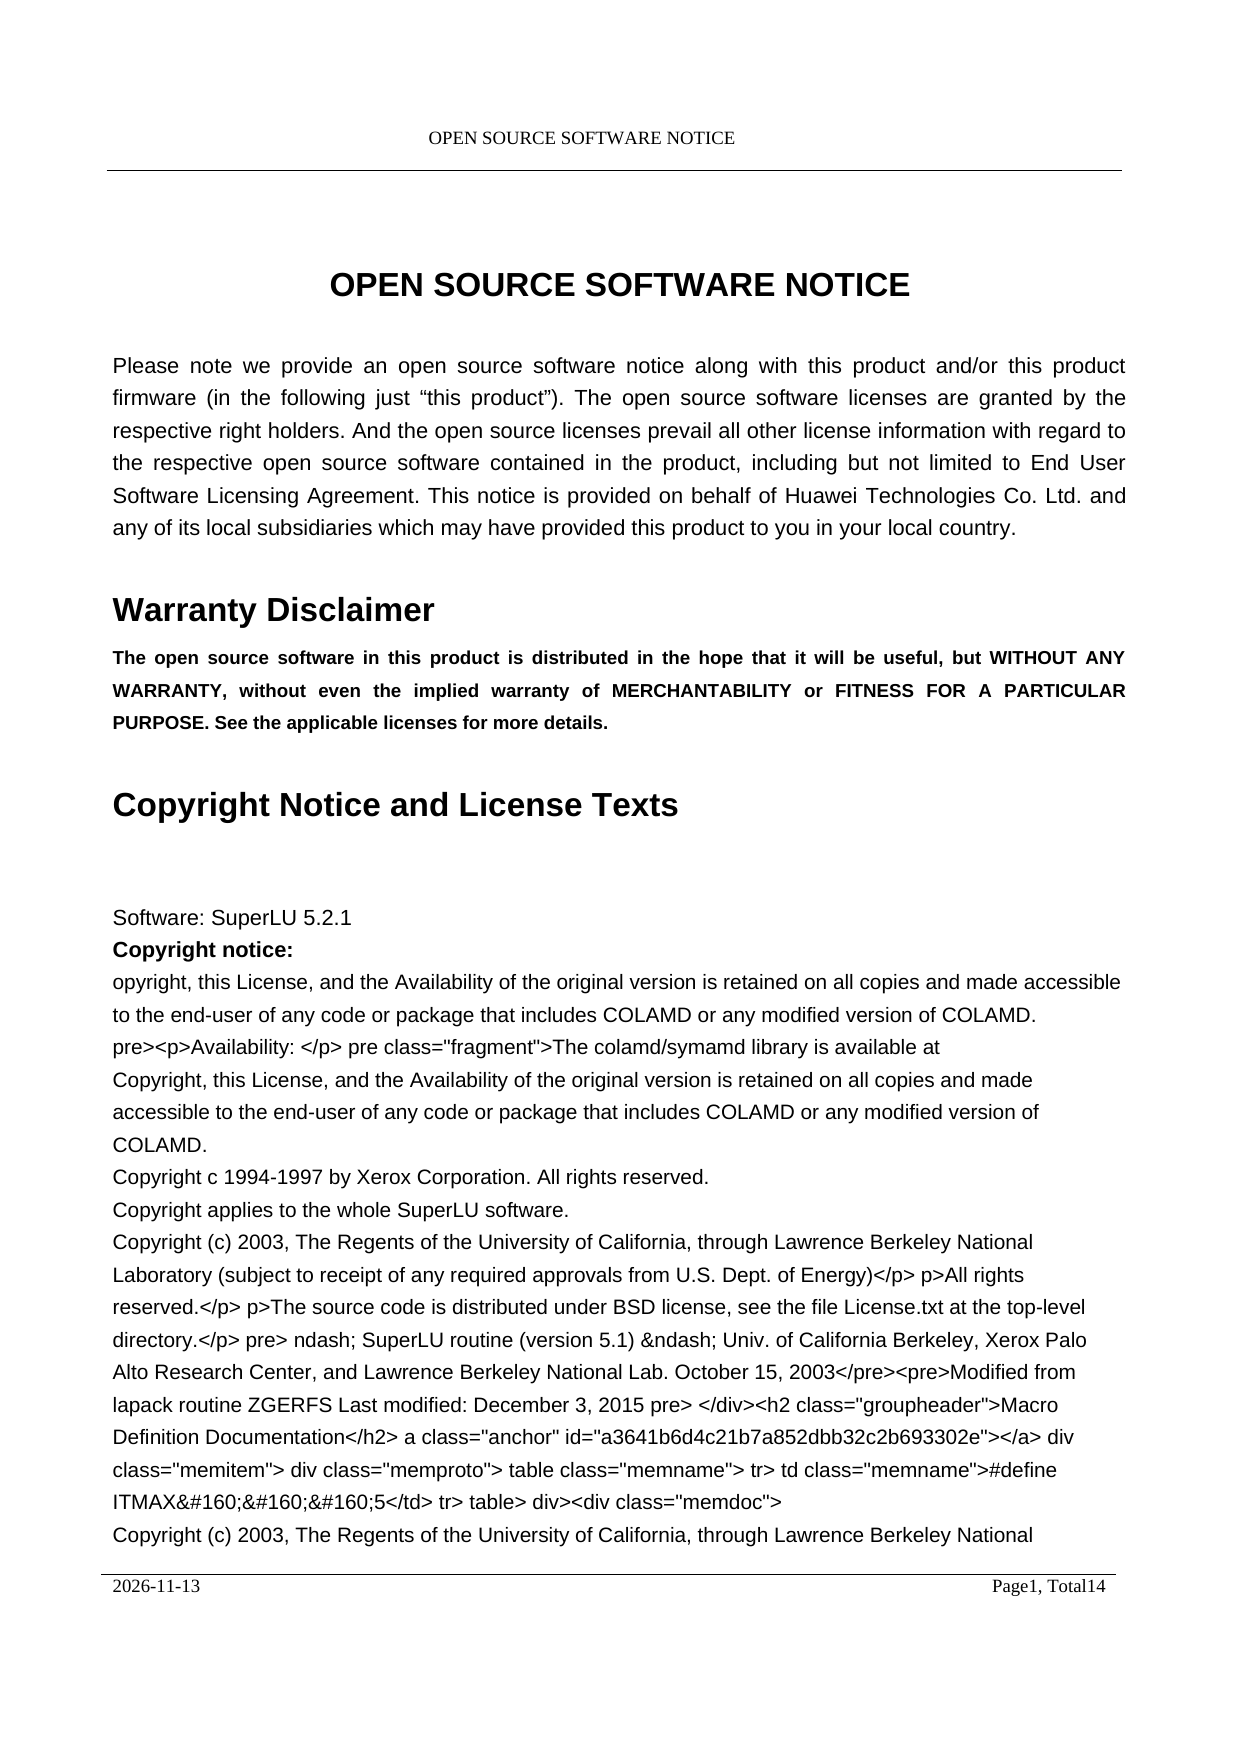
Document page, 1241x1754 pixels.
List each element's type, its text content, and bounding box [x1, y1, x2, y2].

text Copyright Notice and License Texts [112, 771, 1128, 836]
text Copyright c 1994-1997 by Xerox Corporation. All rights reserved. [112, 1161, 1128, 1193]
text The open source software in this product is distributed in the hope that it will be useful, but WITHOUT ANY WARRANTY, without even the implied warranty of MERCHANTABILITY or FITNESS FOR A PARTICULAR PURPOSE. See the applicable licenses for more details. [112, 641, 1128, 739]
text Copyright, this License, and the Availability of the original version is retained on all copies and made accessible to the end-user of any code or package that includes COLAMD or any modified version of COLAMD. [112, 1063, 1128, 1161]
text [112, 1518, 1128, 1551]
text Warranty Disclaimer [112, 576, 1128, 641]
text Copyright notice: [112, 933, 1128, 966]
text opyright, this License, and the Availability of the original version is retained on all copies and made accessible to the end-user of any code or package that includes COLAMD or any modified version of COLAMD. pre><p>Availability: </p> pre class="fragment">The colamd/symamd library is available at [112, 966, 1128, 1063]
text Software: SuperLU 5.2.1 [112, 901, 1128, 933]
text Copyright applies to the whole SuperLU software. [112, 1193, 1128, 1226]
text Please note we provide an open source software notice along with this product and/or this product firmware (in the following just “this product”). The open source software licenses are granted by the respective right holders. And the open source licenses prevail all other license information with regard to the respective open source software contained in the product, including but not limited to End User Software Licensing Agreement. This notice is provided on behalf of Huawei Technologies Co. Ltd. and any of its local subsidiaries which may have provided this product to you in your local country. [112, 349, 1128, 544]
text OPEN SOURCE SOFTWARE NOTICE [112, 251, 1128, 316]
text Copyright (c) 2003, The Regents of the University of California, through Lawrence Berkeley National Laboratory (subject to receipt of any required approvals from U.S. Dept. of Energy)</p> p>All rights reserved.</p> p>The source code is distributed under BSD license, see the file License.txt at the top-level directory.</p> pre> ndash; SuperLU routine (version 5.1) &ndash; Univ. of California Berkeley, Xerox Palo Alto Research Center, and Lawrence Berkeley National Lab. October 15, 2003</pre><pre>Modified from lapack routine ZGERFS Last modified: December 3, 2015 pre> </div><h2 class="groupheader">Macro Definition Documentation</h2> a class="anchor" id="a3641b6d4c21b7a852dbb32c2b693302e"></a> div class="memitem"> div class="memproto"> table class="memname"> tr> td class="memname">#define ITMAX&#160;&#160;&#160;5</td> tr> table> div><div class="memdoc"> [112, 1226, 1128, 1518]
